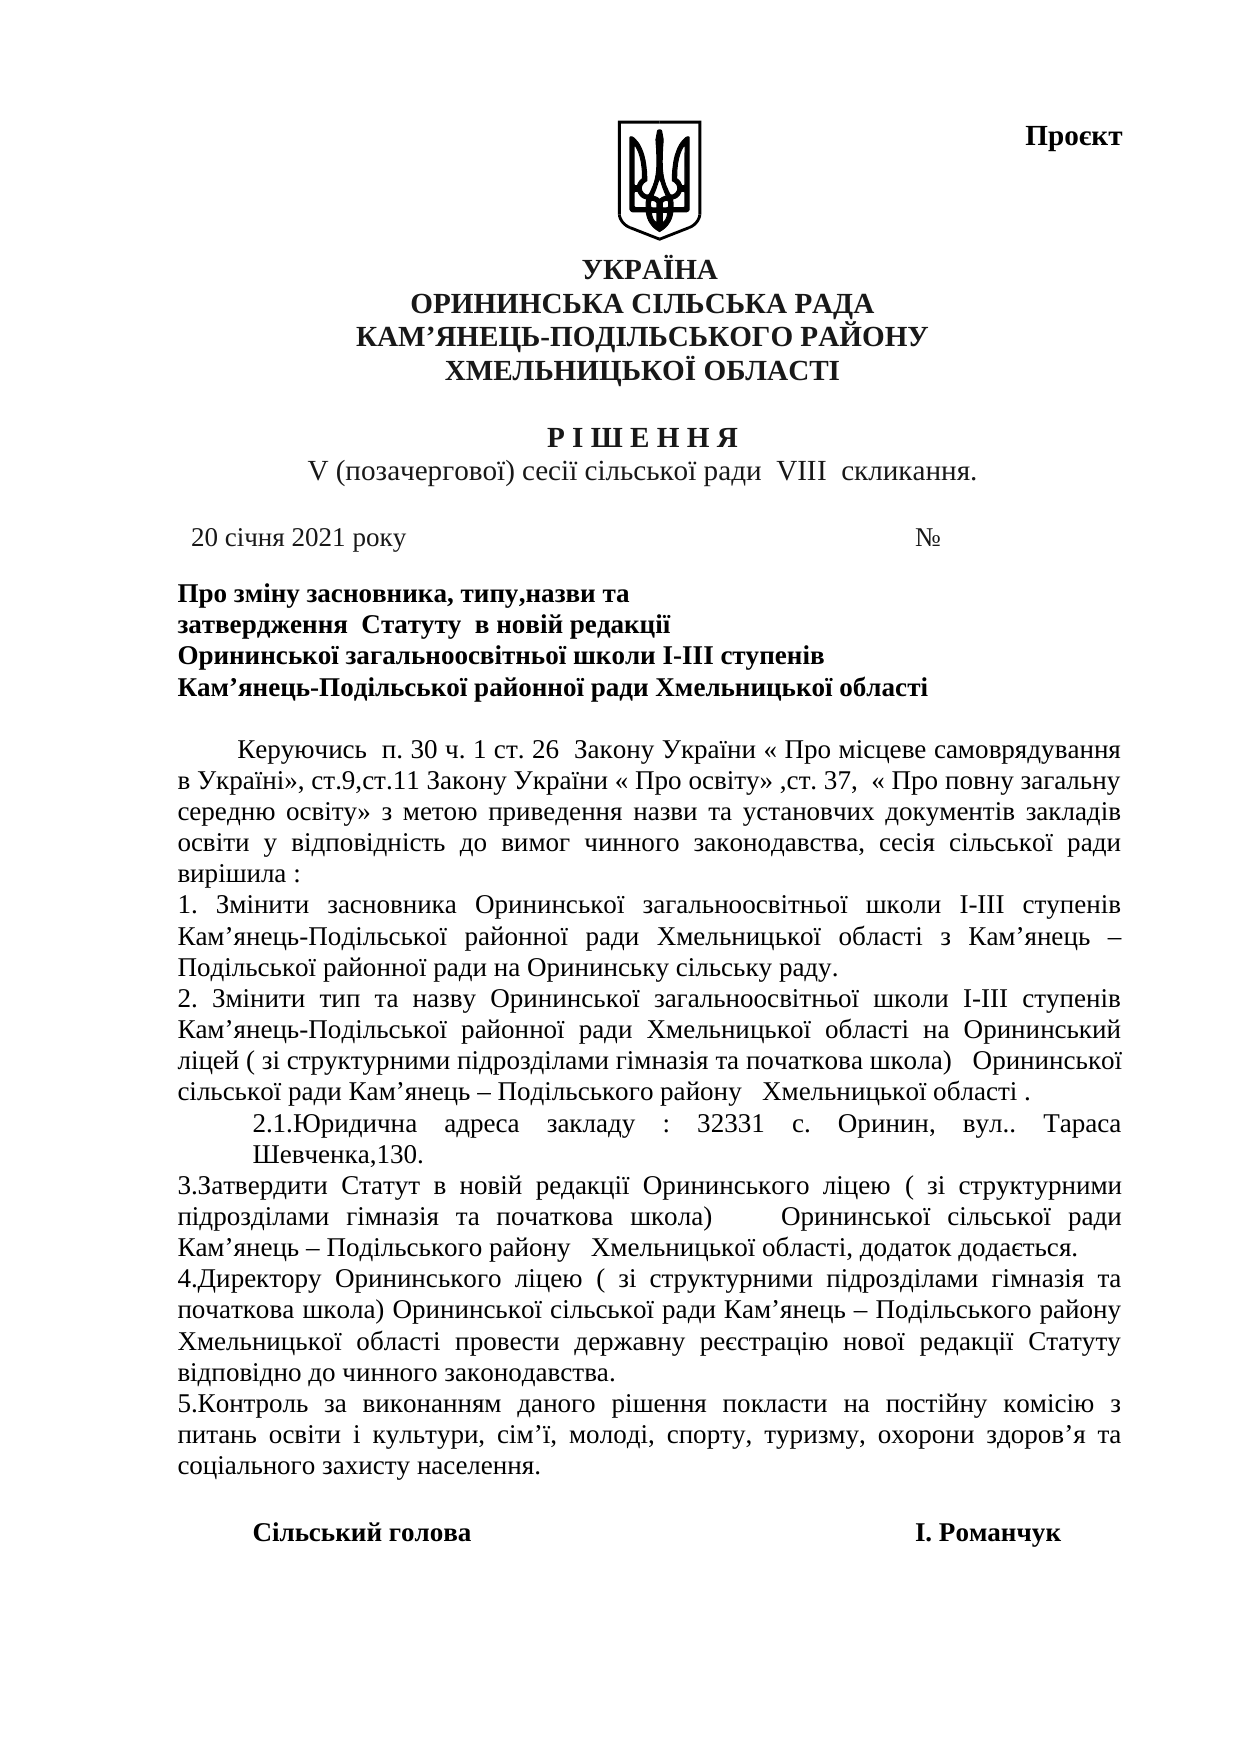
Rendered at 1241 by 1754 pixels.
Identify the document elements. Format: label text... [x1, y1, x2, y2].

text 5.Контроль за виконанням даного рішення покласти на постійну комісію з питань освіти і культури, сім’ї, молоді, спорту, туризму, охорони здоров’я та соціального захисту населення. [177, 1387, 1122, 1480]
text КАМ’ЯНЕЦЬ-ПОДІЛЬСЬКОГО РАЙОНУ [148, 319, 1122, 353]
list 2.1.Юридична адреса закладу : 32331 с. Оринин, вул.. Тараса Шевченка,130. [252, 1107, 1122, 1169]
text Проєкт [177, 118, 1122, 152]
text Про зміну засновника, типу,назви та [177, 577, 1122, 608]
text 4.Директору Орининського ліцею ( зі структурними підрозділами гімназія та початкова школа) Орининської сільської ради Кам’янець – Подільського району Хмельницької області провести державну реєстрацію нової редакції Статуту відповідно до чинного законодавства. [177, 1262, 1122, 1387]
text Р І Ш Е Н Н Я [148, 420, 1122, 453]
list Сільський голова І. Романчук [252, 1516, 1122, 1547]
text Орининської загальноосвітньої школи І-ІІІ ступенів [177, 639, 1122, 671]
text V (позачергової) сесії сільської ради VІІI скликання. [148, 453, 1122, 487]
text ОРИНИНСЬКА СІЛЬСЬКА РАДА [148, 286, 1122, 319]
text затвердження Статуту в новій редакції [177, 608, 1122, 639]
text Кам’янець-Подільської районної ради Хмельницької області [177, 671, 1122, 702]
text 3.Затвердити Статут в новій редакції Орининського ліцею ( зі структурними підрозділами гімназія та початкова школа) Орининської сільської ради Кам’янець – Подільського району Хмельницької області, додаток додається. [177, 1169, 1122, 1262]
text 2. Змінити тип та назву Орининської загальноосвітньої школи І-ІІІ ступенів Кам’янець-Подільської районної ради Хмельницької області на Орининський ліцей ( зі структурними підрозділами гімназія та початкова школа) Орининської сільської ради Кам’янець – Подільського району Хмельницької області . [177, 982, 1122, 1107]
text Керуючись п. 30 ч. 1 ст. 26 Закону України « Про місцеве самоврядування в Україні», ст.9,ст.11 Закону України « Про освіту» ,ст. 37, « Про повну загальну середню освіту» з метою приведення назви та установчих документів закладів освіти у відповідність до вимог чинного законодавства, сесія сільської ради вирішила : [177, 733, 1122, 889]
text 20 січня 2021 року № [177, 521, 1122, 552]
text 1. Змінити засновника Орининської загальноосвітньої школи І-ІІІ ступенів Кам’янець-Подільської районної ради Хмельницької області з Кам’янець – Подільської районної ради на Орининську сільську раду. [177, 889, 1122, 982]
text ХМЕЛЬНИЦЬКОЇ ОБЛАСТІ [148, 353, 1122, 386]
text УКРАЇНА [177, 252, 1122, 286]
